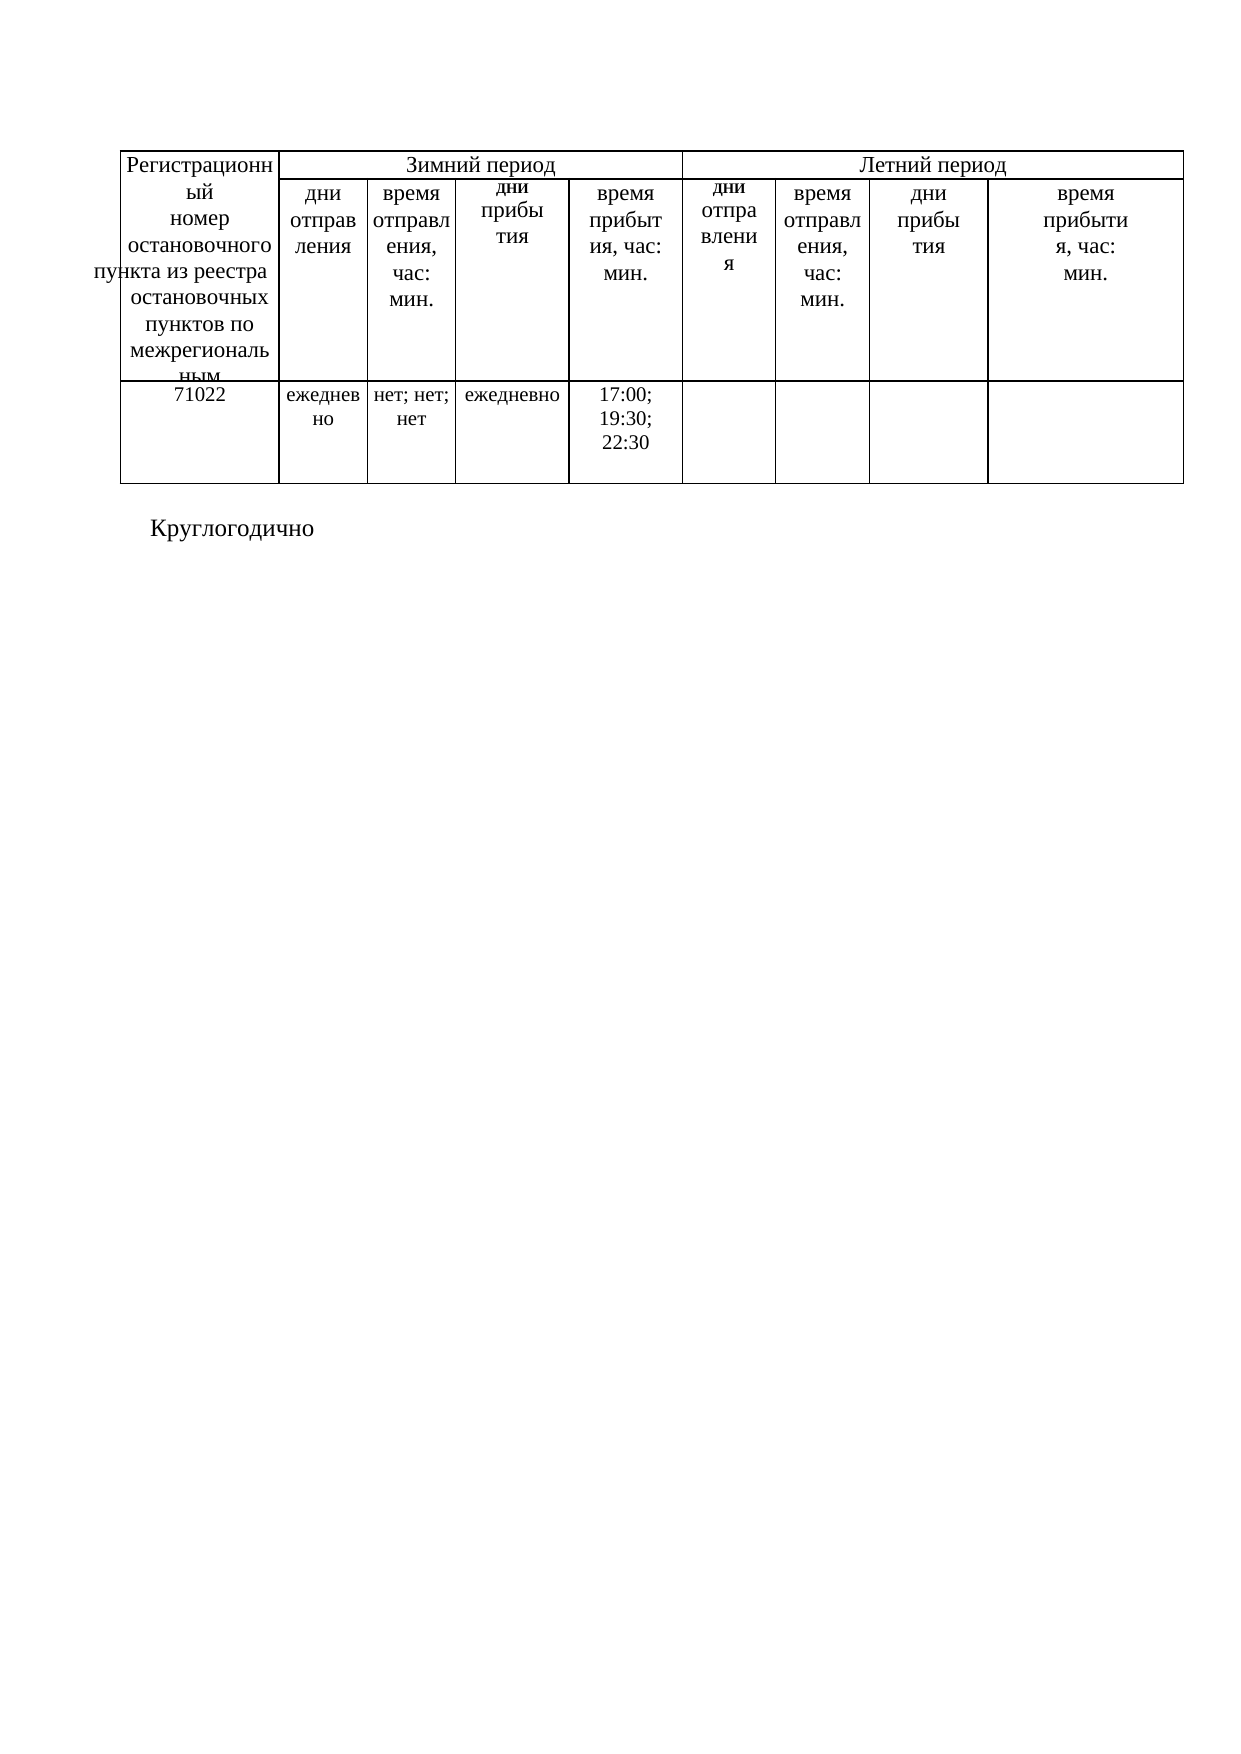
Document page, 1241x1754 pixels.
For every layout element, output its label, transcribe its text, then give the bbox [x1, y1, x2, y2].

table_cell ежедневно [280, 382, 367, 482]
table_cell время отправл ения, час: мин. [776, 180, 869, 380]
table_header Зимний период [280, 152, 682, 178]
table_cell [683, 382, 775, 482]
table_cell нет; нет; нет [368, 382, 455, 482]
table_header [121, 152, 278, 380]
table_cell [989, 382, 1183, 482]
text Круглогодично [150, 513, 1090, 542]
table_cell время прибыти я, час: мин. [989, 180, 1183, 380]
table_cell дни прибы тия [870, 180, 987, 380]
table_cell [870, 382, 987, 482]
table_cell время отправл ения, час: мин. [368, 180, 455, 380]
table_cell 17:00; 19:30; 22:30 [570, 382, 682, 482]
table_cell дни отправ ления [280, 180, 367, 380]
table_cell 71022 [121, 382, 278, 482]
table_cell время прибыт ия, час: мин. [570, 180, 682, 380]
table_cell [776, 382, 869, 482]
table_cell ДНИ прибы тия [456, 180, 568, 380]
table_cell ежедневно [456, 382, 568, 482]
table_cell ДНИ отпра влени я [683, 180, 775, 380]
table_header Летний период [683, 152, 1183, 178]
